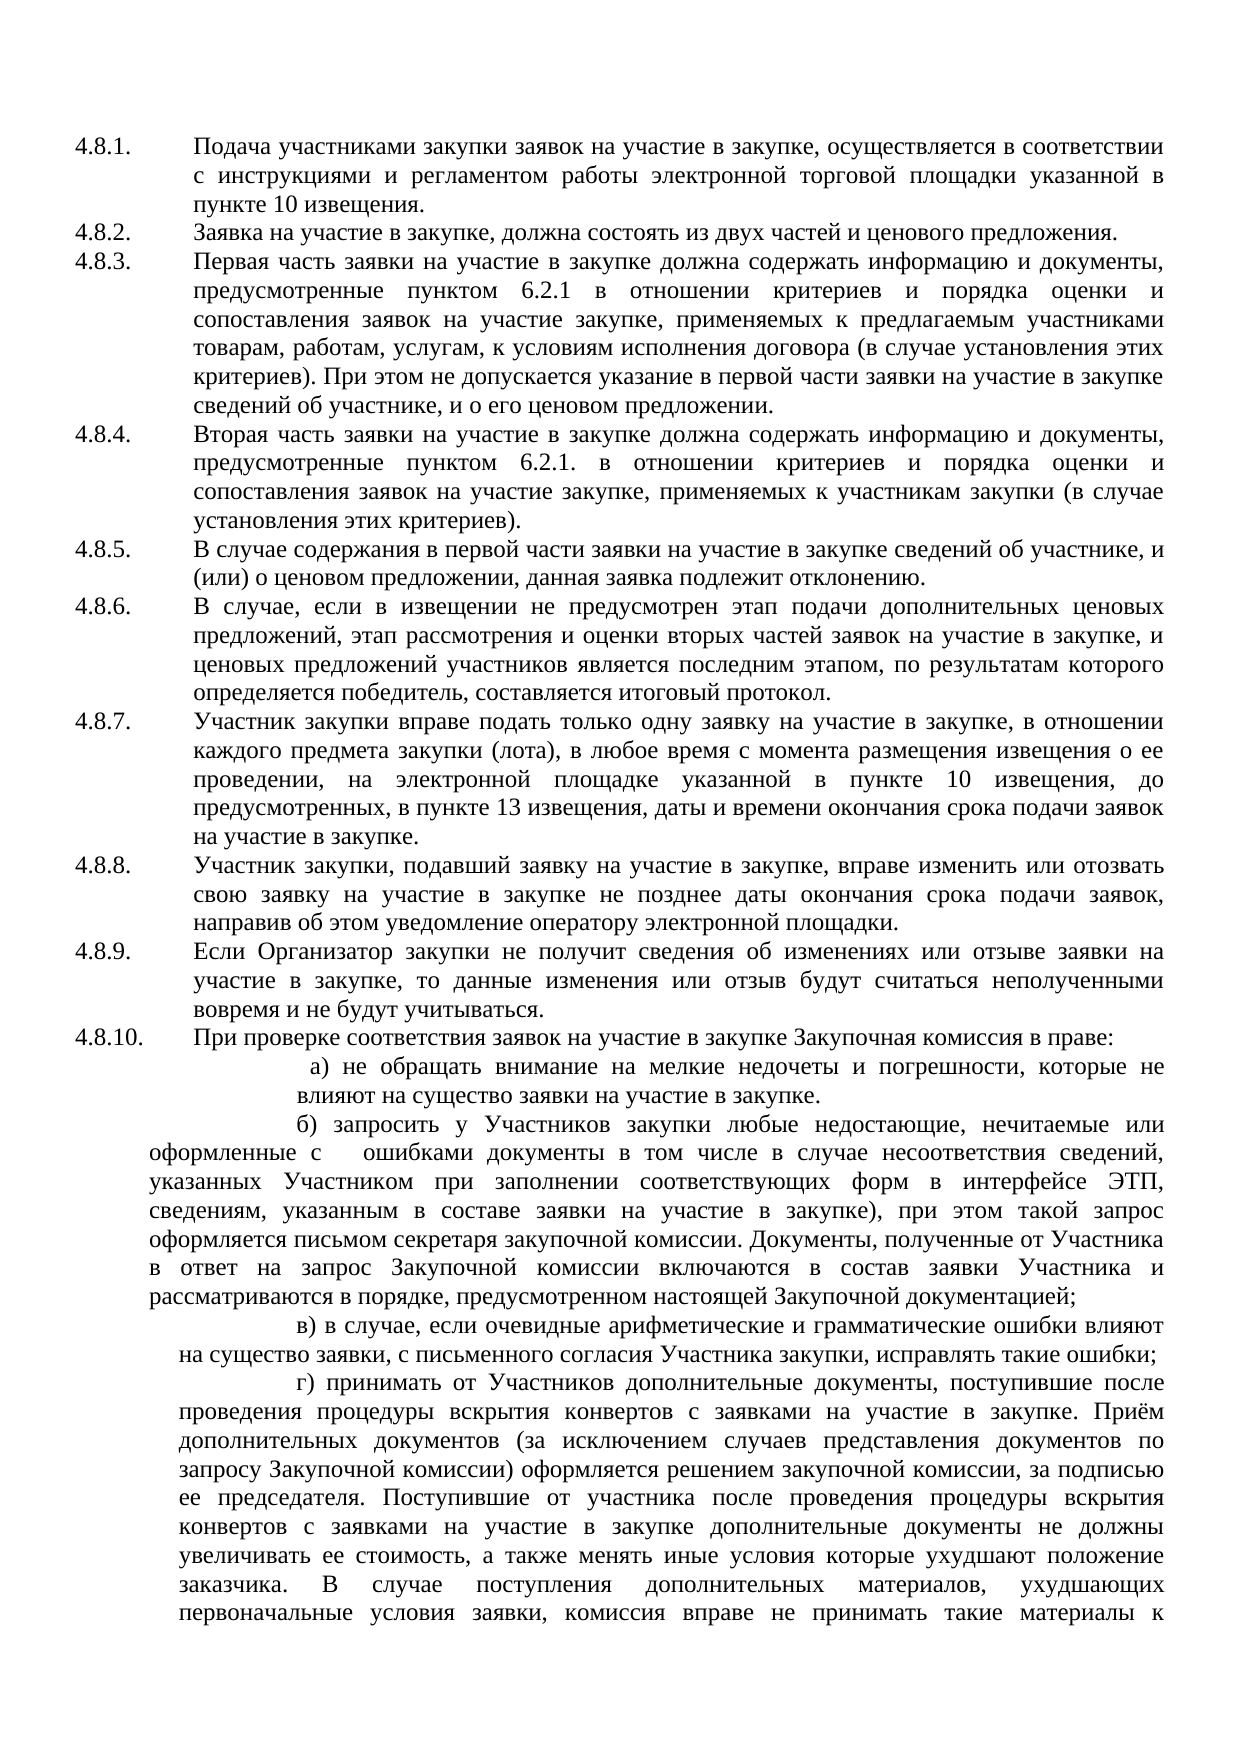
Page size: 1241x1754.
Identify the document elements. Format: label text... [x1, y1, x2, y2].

list Заявка на участие в закупке, должна состоять из двух частей и ценового предложения. [75, 217, 1165, 246]
text б) запросить у Участников закупки любые недостающие, нечитаемые или оформленные с ошибками документы в том числе в случае несоответствия сведений, указанных Участником при заполнении соответствующих форм в интерфейсе ЭТП, сведениям, указанным в составе заявки на участие в закупке), при этом такой запрос оформляется письмом секретаря закупочной комиссии. Документы, полученные от Участника в ответ на запрос Закупочной комиссии включаются в состав заявки Участника и рассматриваются в порядке, предусмотренном настоящей Закупочной документацией; [149, 1109, 1165, 1310]
text в) в случае, если очевидные арифметические и грамматические ошибки влияют на существо заявки, с письменного согласия Участника закупки, исправлять такие ошибки; [178, 1310, 1165, 1367]
list При проверке соответствия заявок на участие в закупке Закупочная комиссия в праве: [75, 1022, 1165, 1051]
list Первая часть заявки на участие в закупке должна содержать информацию и документы, предусмотренные пунктом 6.2.1 в отношении критериев и порядка оценки и сопоставления заявок на участие закупке, применяемых к предлагаемым участниками товарам, работам, услугам, к условиям исполнения договора (в случае установления этих критериев). При этом не допускается указание в первой части заявки на участие в закупке сведений об участнике, и о его ценовом предложении. [75, 246, 1165, 419]
list Участник закупки вправе подать только одну заявку на участие в закупке, в отношении каждого предмета закупки (лота), в любое время с момента размещения извещения о ее проведении, на электронной площадке указанной в пункте 10 извещения, до предусмотренных, в пункте 13 извещения, даты и времени окончания срока подачи заявок на участие в закупке. [75, 706, 1165, 850]
list Участник закупки, подавший заявку на участие в закупке, вправе изменить или отозвать свою заявку на участие в закупке не позднее даты окончания срока подачи заявок, направив об этом уведомление оператору электронной площадки. [75, 850, 1165, 936]
list Подача участниками закупки заявок на участие в закупке, осуществляется в соответствии с инструкциями и регламентом работы электронной торговой площадки указанной в пункте 10 извещения. [75, 131, 1165, 217]
list Если Организатор закупки не получит сведения об изменениях или отзыве заявки на участие в закупке, то данные изменения или отзыв будут считаться неполученными вовремя и не будут учитываться. [75, 936, 1165, 1022]
list Вторая часть заявки на участие в закупке должна содержать информацию и документы, предусмотренные пунктом 6.2.1. в отношении критериев и порядка оценки и сопоставления заявок на участие закупке, применяемых к участникам закупки (в случае установления этих критериев). [75, 419, 1165, 534]
list В случае содержания в первой части заявки на участие в закупке сведений об участнике, и (или) о ценовом предложении, данная заявка подлежит отклонению. [75, 534, 1165, 591]
list а) не обращать внимание на мелкие недочеты и погрешности, которые не влияют на существо заявки на участие в закупке. [297, 1051, 1165, 1109]
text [178, 1367, 1165, 1626]
list В случае, если в извещении не предусмотрен этап подачи дополнительных ценовых предложений, этап рассмотрения и оценки вторых частей заявок на участие в закупке, и ценовых предложений участников является последним этапом, по результатам которого определяется победитель, составляется итоговый протокол. [75, 591, 1165, 706]
